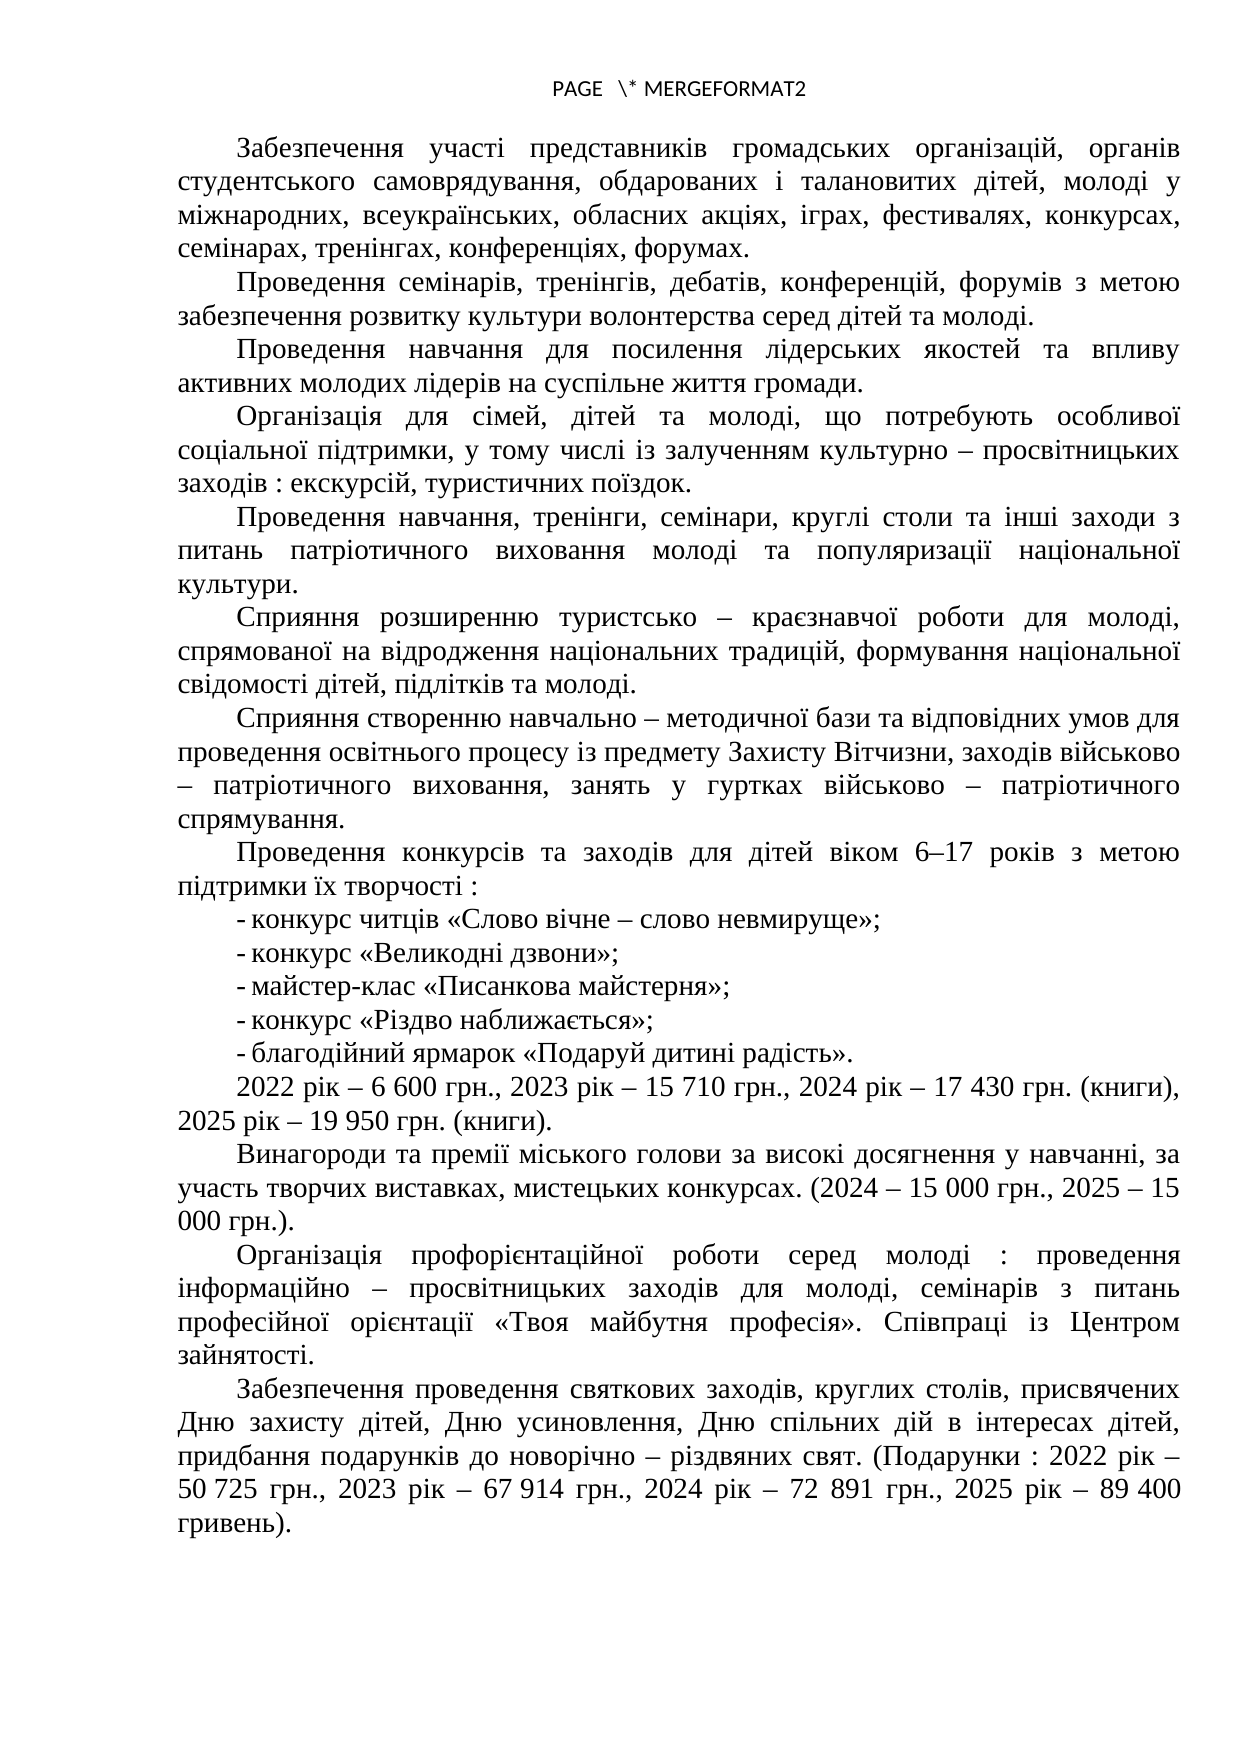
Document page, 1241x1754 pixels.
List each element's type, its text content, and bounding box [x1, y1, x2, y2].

list майстер-клас «Писанкова майстерня»; [177, 968, 1181, 1002]
text Проведення навчання, тренінги, семінари, круглі столи та інші заходи з питань патріотичного виховання молоді та популяризації національної культури. [177, 499, 1181, 599]
text 2022 рік – 6 600 грн., 2023 рік – 15 710 грн., 2024 рік – 17 430 грн. (книги), 2025 рік – 19 950 грн. (книги). [177, 1069, 1181, 1136]
text Проведення конкурсів та заходів для дітей віком 6–17 років з метою підтримки їх творчості : [177, 834, 1181, 901]
list конкурс читців «Слово вічне – слово невмируще»; [177, 901, 1181, 935]
list благодійний ярмарок «Подаруй дитині радість». [177, 1036, 1181, 1069]
text Забезпечення участі представників громадських організацій, органів студентського самоврядування, обдарованих і талановитих дітей, молоді у міжнародних, всеукраїнських, обласних акціях, іграх, фестивалях, конкурсах, семінарах, тренінгах, конференціях, форумах. [177, 130, 1181, 264]
list конкурс «Різдво наближається»; [177, 1002, 1181, 1036]
text Організація профорієнтаційної роботи серед молоді : проведення інформаційно – просвітницьких заходів для молоді, семінарів з питань професійної орієнтації «Твоя майбутня професія». Співпраці із Центром зайнятості. [177, 1237, 1181, 1371]
text Забезпечення проведення святкових заходів, круглих столів, присвячених Дню захисту дітей, Дню усиновлення, Дню спільних дій в інтересах дітей, придбання подарунків до новорічно – різдвяних свят. (Подарунки : 2022 рік – 50 725 грн., 2023 рік – 67 914 грн., 2024 рік – 72 891 грн., 2025 рік – 89 400 гривень). [177, 1371, 1181, 1539]
text Проведення семінарів, тренінгів, дебатів, конференцій, форумів з метою забезпечення розвитку культури волонтерства серед дітей та молоді. [177, 264, 1181, 331]
list конкурс «Великодні дзвони»; [177, 935, 1181, 968]
text Організація для сімей, дітей та молоді, що потребують особливої соціальної підтримки, у тому числі із залученням культурно – просвітницьких заходів : екскурсій, туристичних поїздок. [177, 398, 1181, 499]
text Сприяння створенню навчально – методичної бази та відповідних умов для проведення освітнього процесу із предмету Захисту Вітчизни, заходів військово – патріотичного виховання, занять у гуртках військово – патріотичного спрямування. [177, 700, 1181, 834]
text Сприяння розширенню туристсько – краєзнавчої роботи для молоді, спрямованої на відродження національних традицій, формування національної свідомості дітей, підлітків та молоді. [177, 599, 1181, 700]
text Проведення навчання для посилення лідерських якостей та впливу активних молодих лідерів на суспільне життя громади. [177, 331, 1181, 398]
text Винагороди та премії міського голови за високі досягнення у навчанні, за участь творчих виставках, мистецьких конкурсах. (2024 – 15 000 грн., 2025 – 15 000 грн.). [177, 1136, 1181, 1237]
